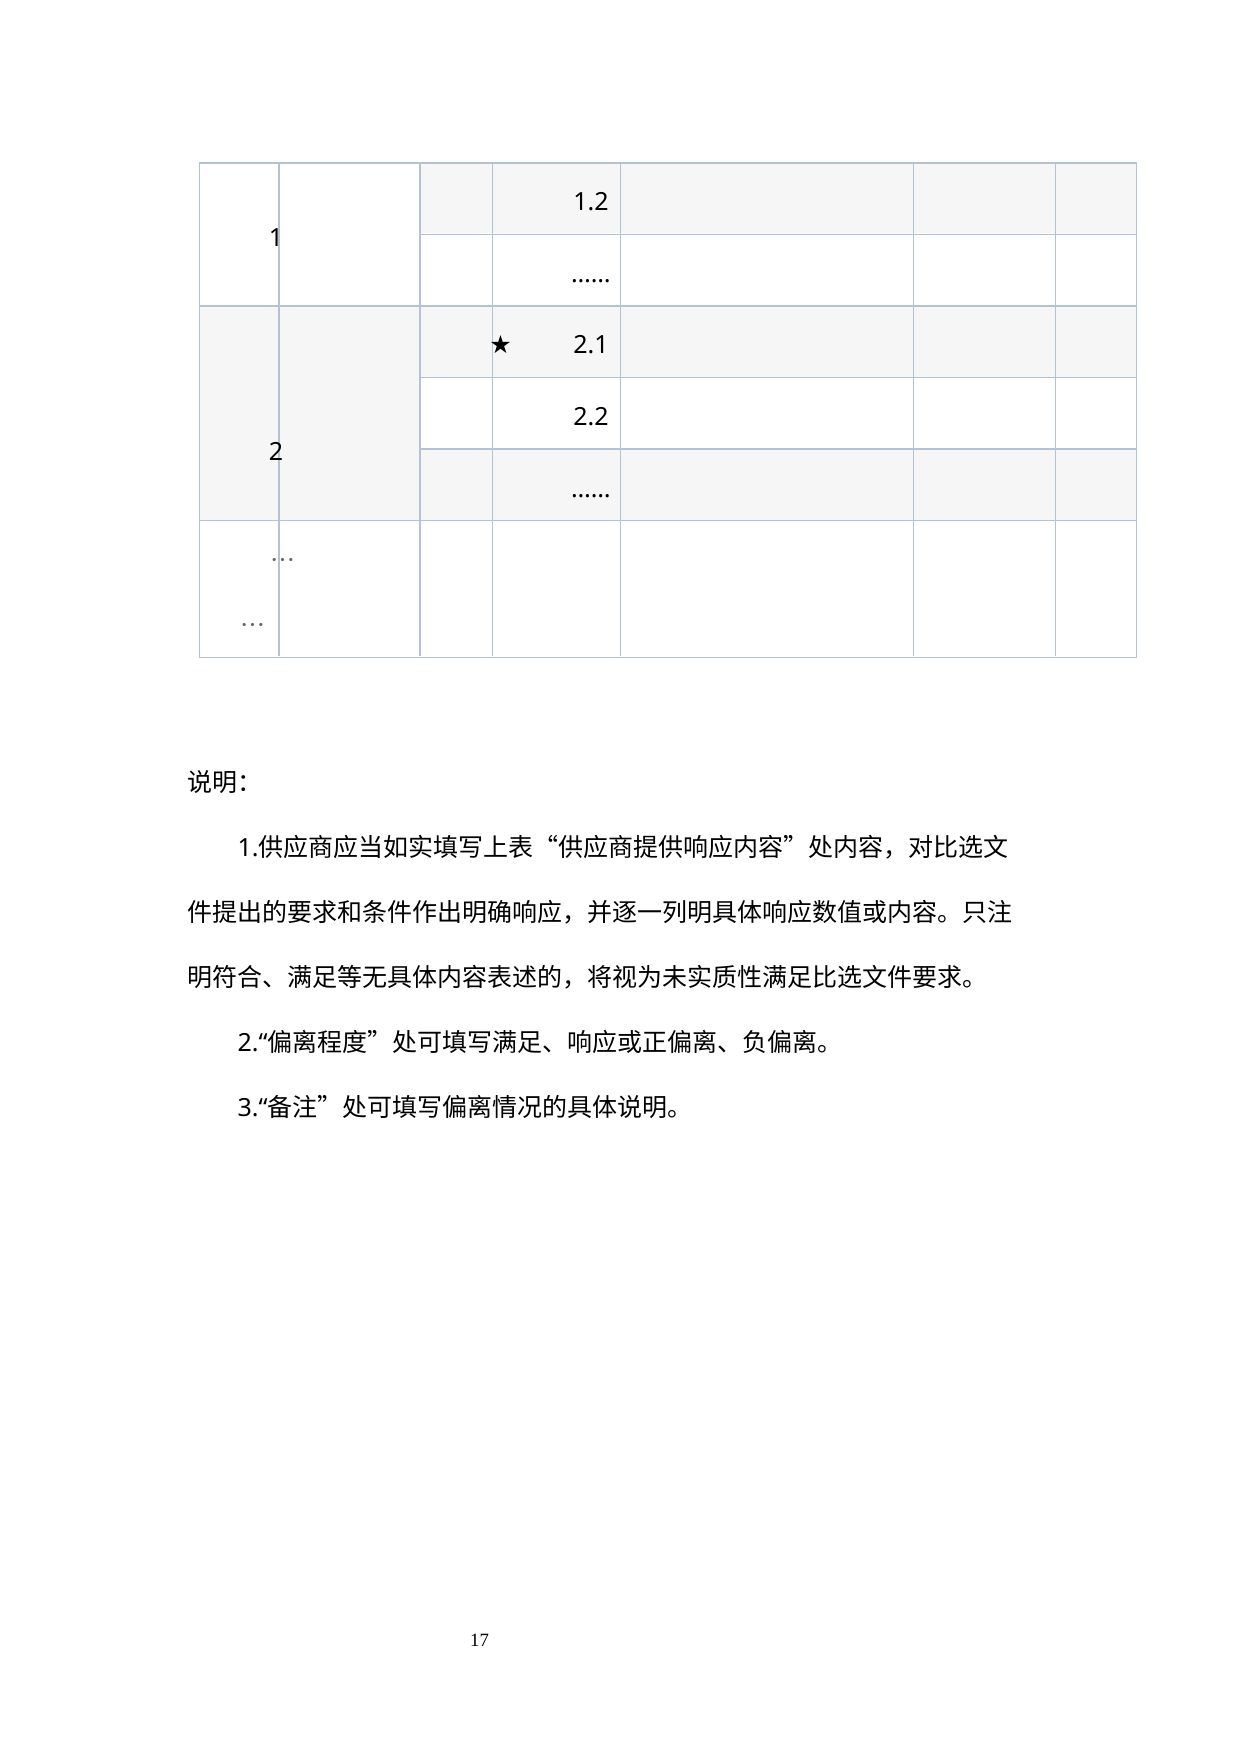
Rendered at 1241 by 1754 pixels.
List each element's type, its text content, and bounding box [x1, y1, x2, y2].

table_cell [914, 235, 1055, 305]
table_cell [1056, 378, 1136, 448]
table_cell [280, 307, 419, 520]
table_cell [280, 164, 419, 305]
table_cell [493, 521, 620, 656]
table_cell [914, 378, 1055, 448]
list 3.“备注”处可填写偏离情况的具体说明。 [187, 1073, 1028, 1138]
table_cell [421, 521, 492, 656]
table_cell 2 [200, 307, 278, 520]
table_cell [1056, 521, 1136, 656]
table_cell [914, 307, 1055, 377]
table_cell 1.2 [493, 164, 620, 233]
table_cell 1 [200, 164, 278, 305]
table_cell 2.2 [493, 378, 620, 448]
table_cell [421, 164, 492, 233]
table_cell [621, 307, 913, 377]
table_cell [621, 378, 913, 448]
table_cell …… [493, 450, 620, 520]
table_cell [421, 378, 492, 448]
list 2.“偏离程度”处可填写满足、响应或正偏离、负偏离。 [187, 1008, 1028, 1073]
table_cell [914, 164, 1055, 233]
table_cell [621, 235, 913, 305]
table_cell [914, 450, 1055, 520]
table_cell [421, 235, 492, 305]
table_cell [621, 521, 913, 656]
table_cell [421, 450, 492, 520]
table_cell [914, 521, 1055, 656]
table_cell [280, 521, 419, 656]
table_cell ★ [421, 307, 492, 377]
table_cell [621, 450, 913, 520]
table_cell …… [493, 235, 620, 305]
table_cell …… [200, 521, 278, 656]
table_cell 2.1 [493, 307, 620, 377]
table_cell [1056, 235, 1136, 305]
table_cell [1056, 164, 1136, 233]
text 说明： [187, 748, 1053, 813]
table_cell [1056, 307, 1136, 377]
table_cell [621, 164, 913, 233]
list 1.供应商应当如实填写上表“供应商提供响应内容”处内容，对比选文件提出的要求和条件作出明确响应，并逐一列明具体响应数值或内容。只注明符合、满足等无具体内容表述的，将视为未实质性满足比选文件要求。 [187, 813, 1028, 1008]
table_cell [1056, 450, 1136, 520]
